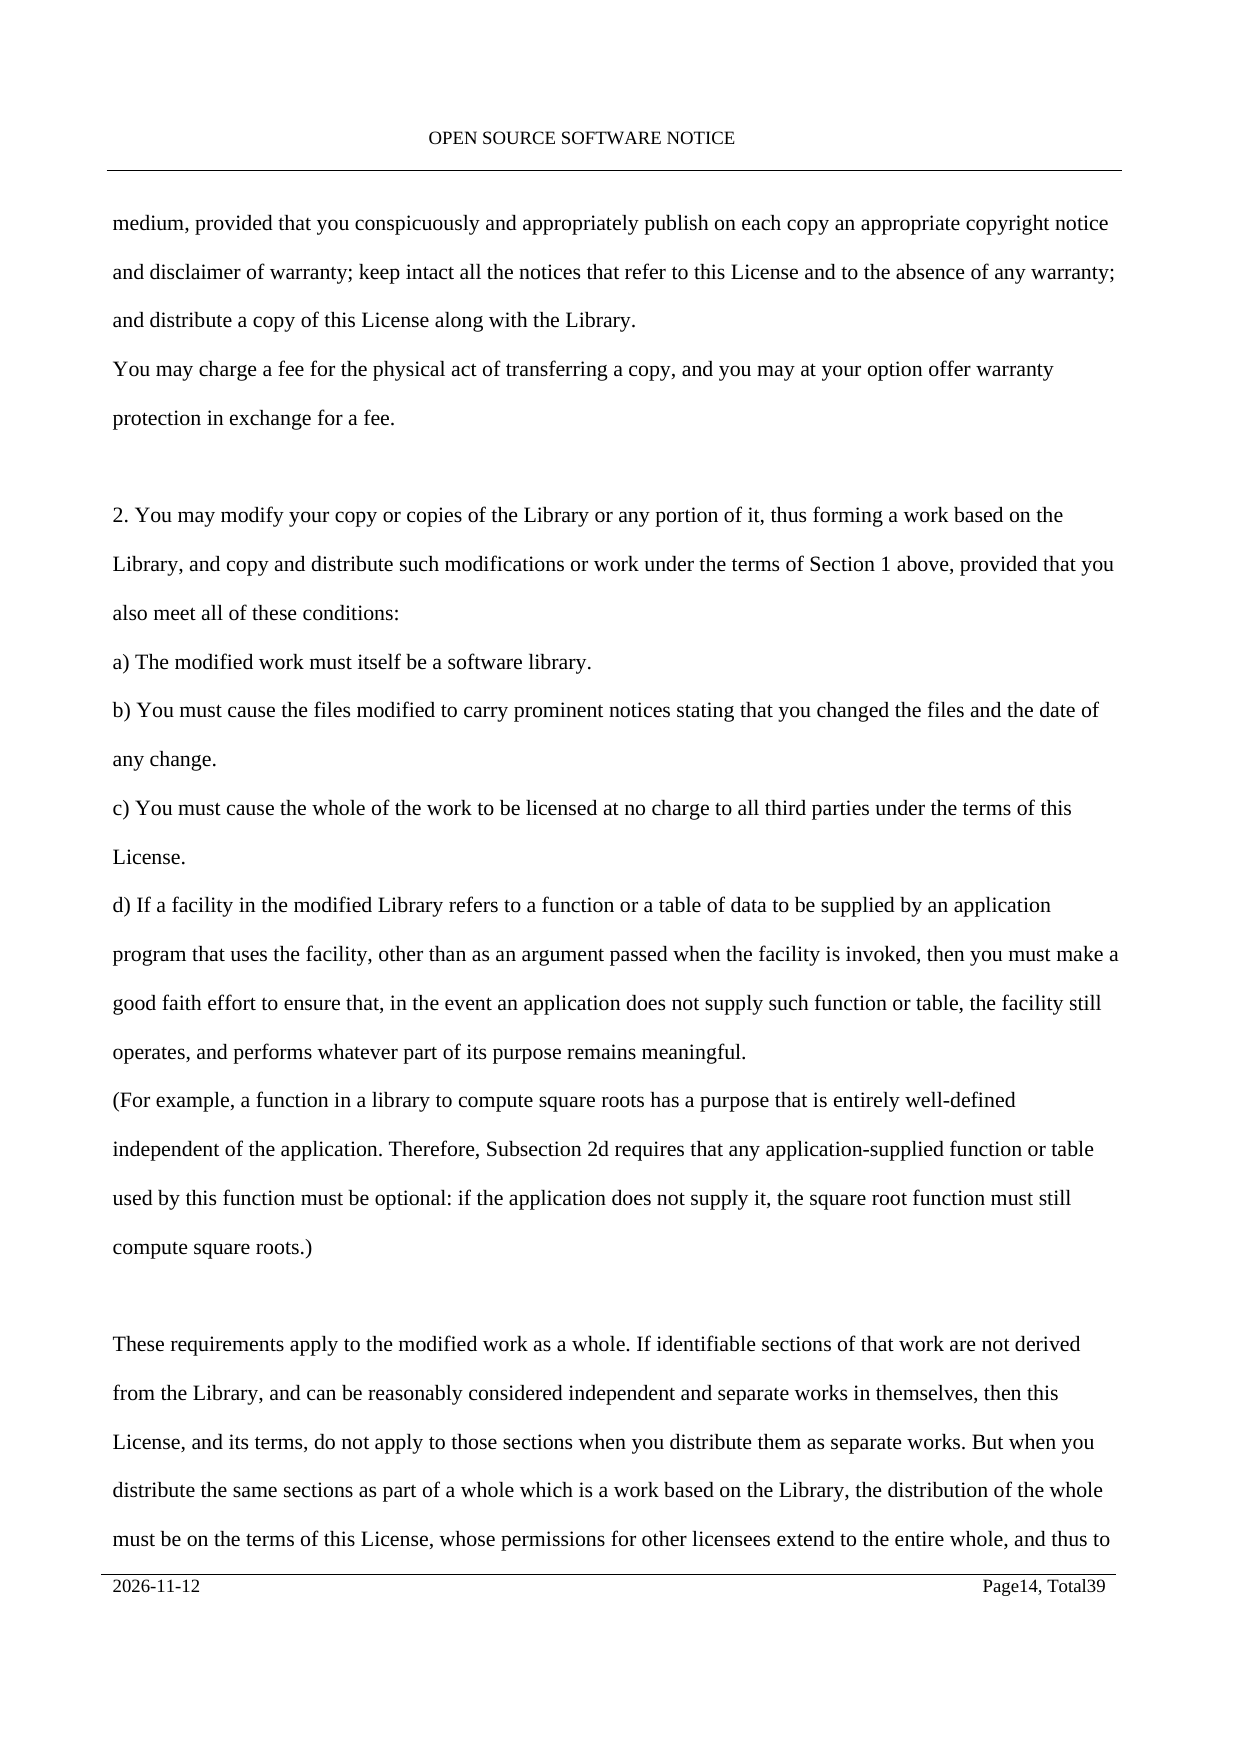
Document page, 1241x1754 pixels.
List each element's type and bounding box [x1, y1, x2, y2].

text [112, 206, 1128, 1555]
